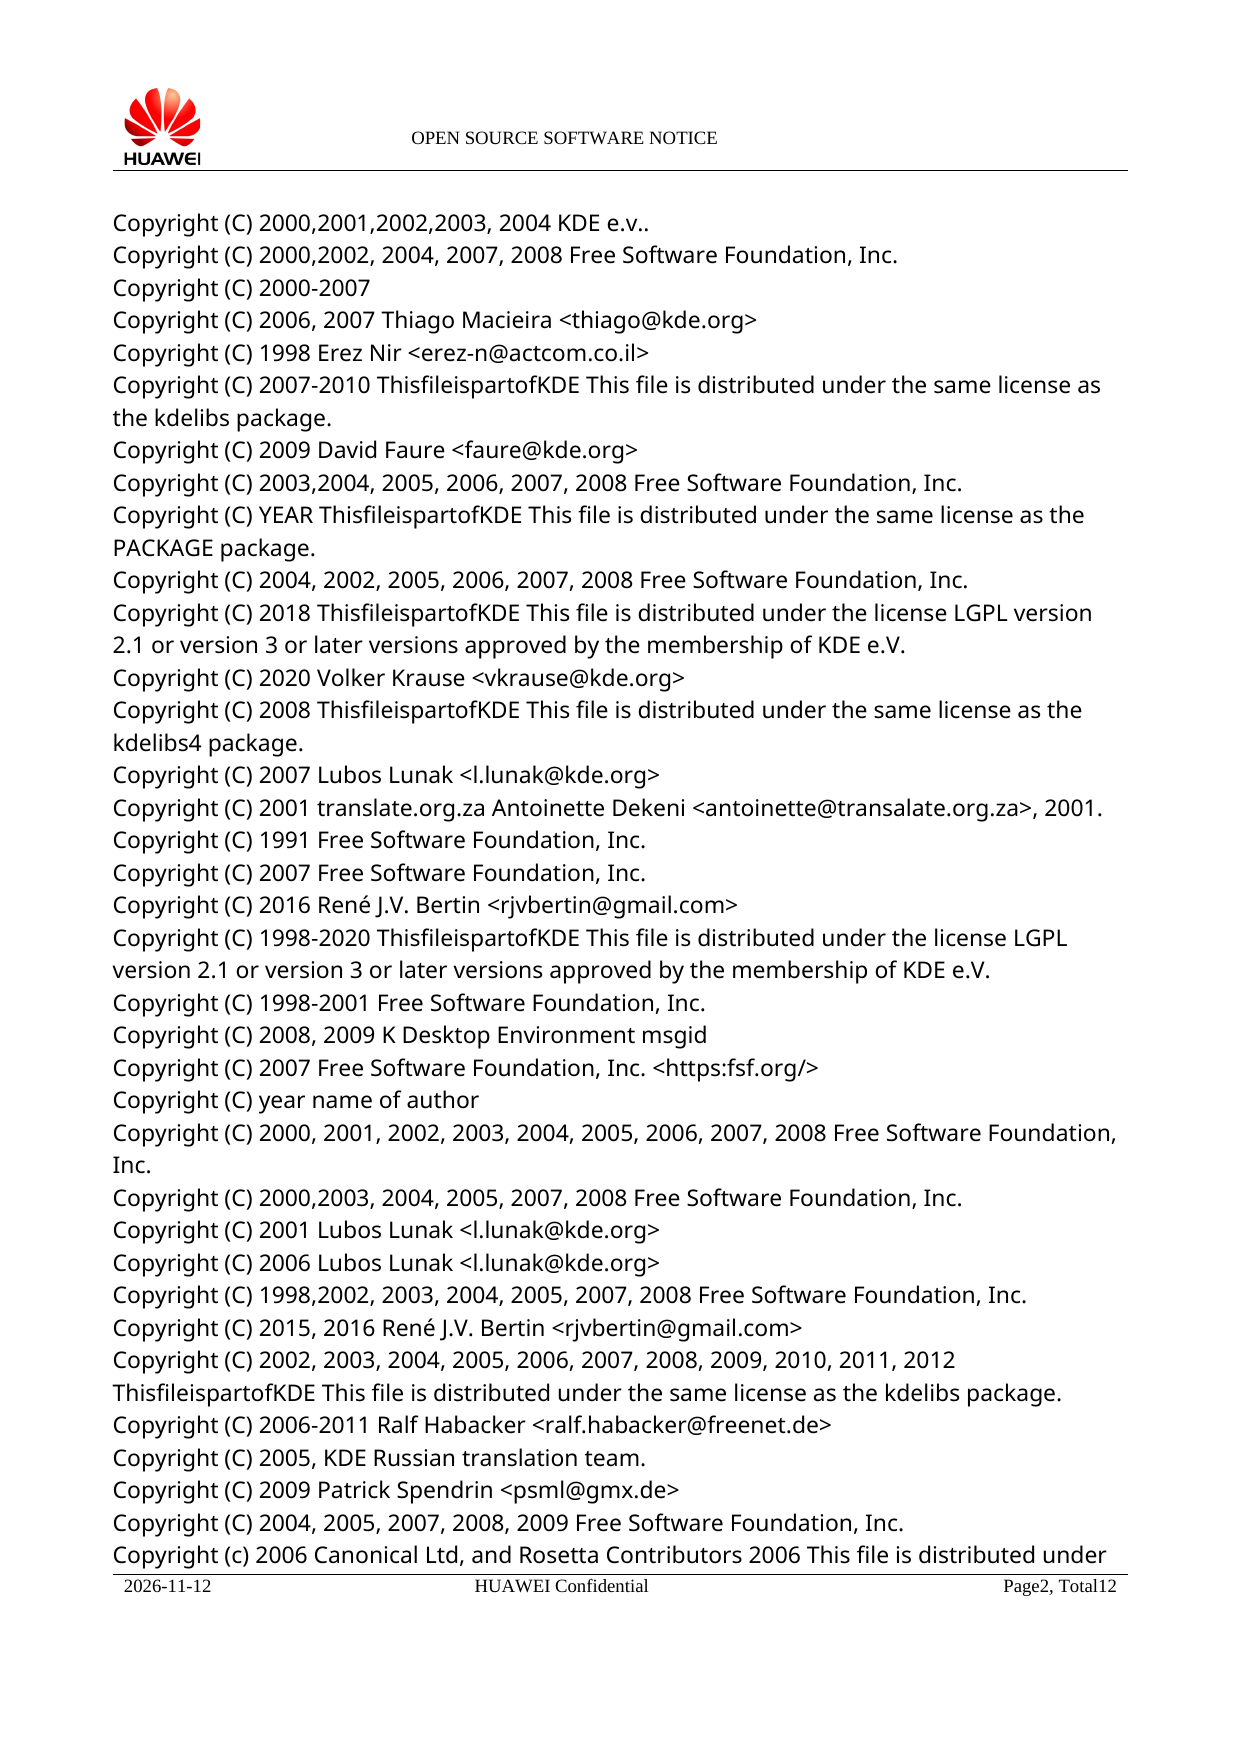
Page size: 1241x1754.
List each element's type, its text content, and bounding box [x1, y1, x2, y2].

picture [124, 88, 201, 165]
